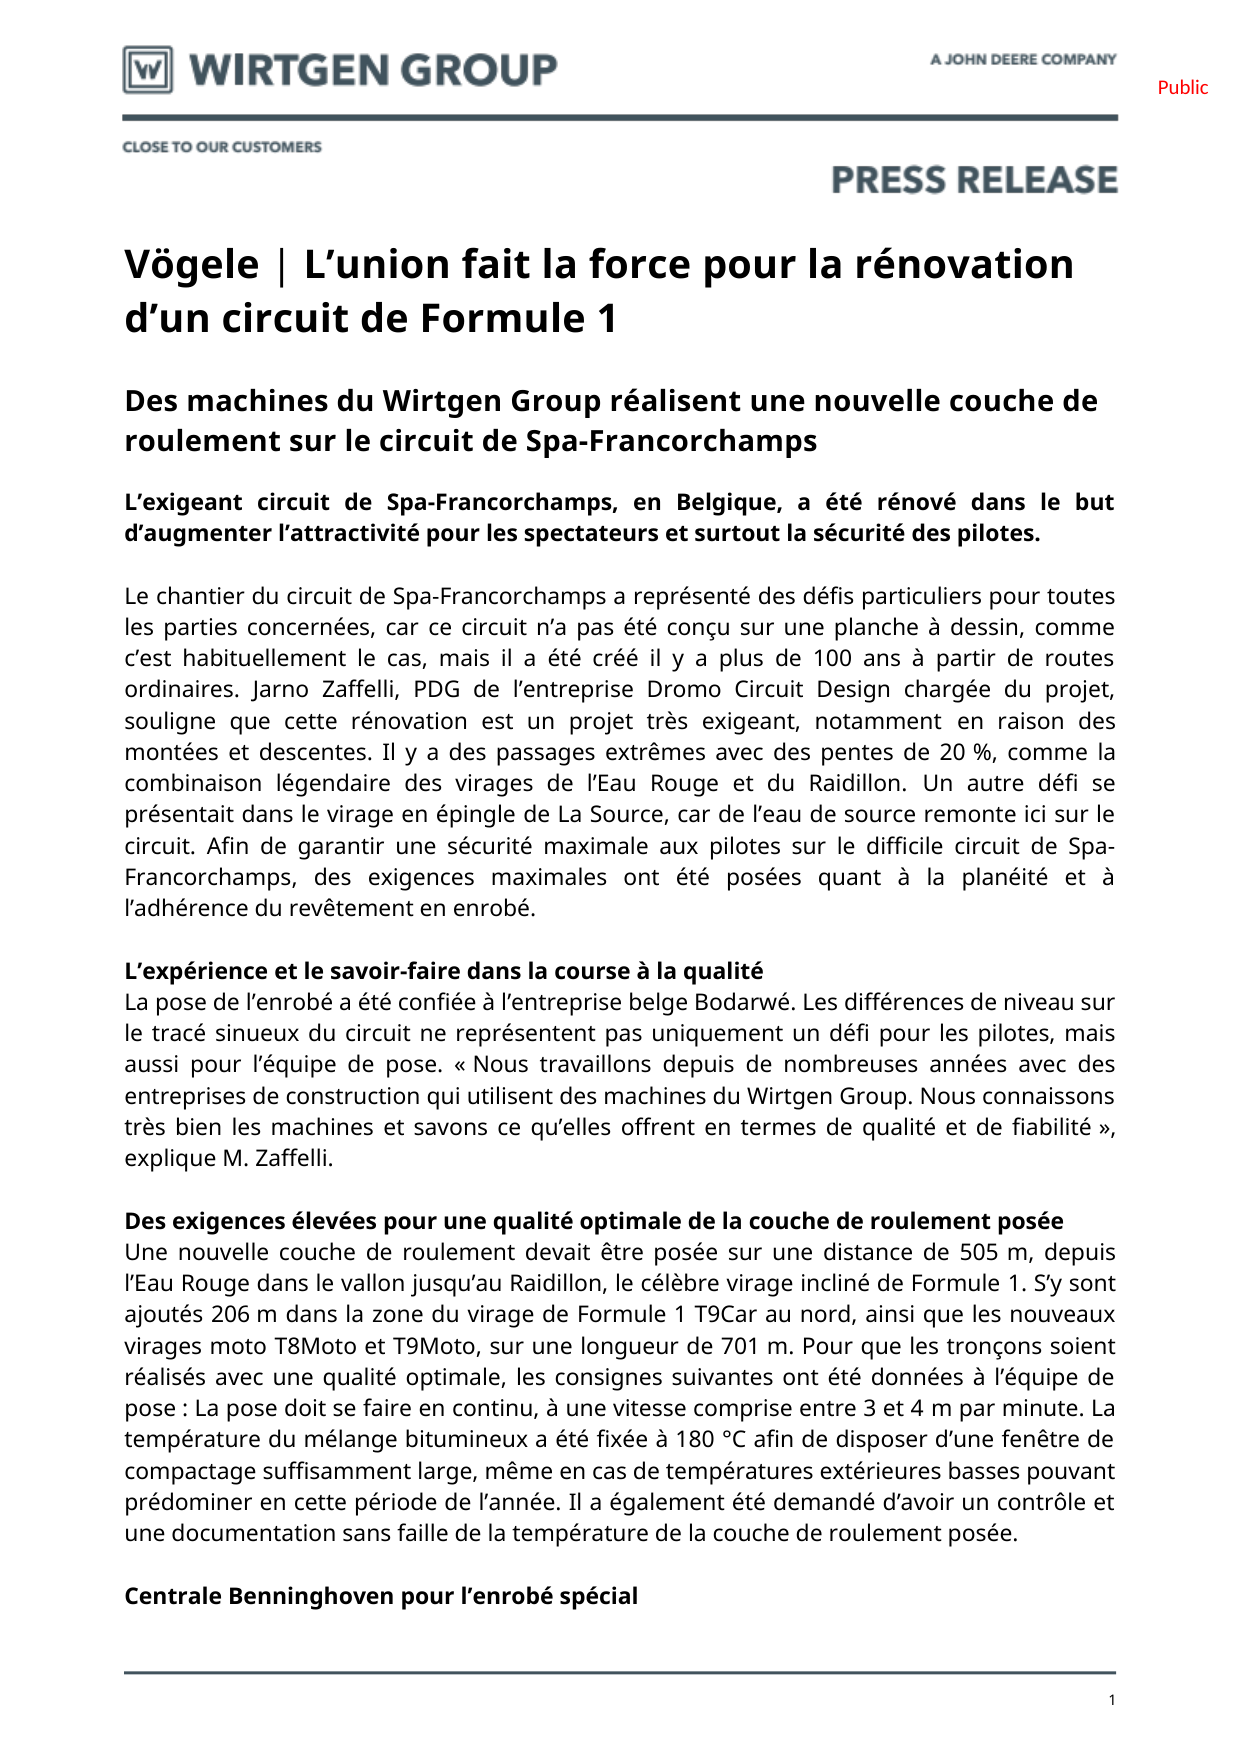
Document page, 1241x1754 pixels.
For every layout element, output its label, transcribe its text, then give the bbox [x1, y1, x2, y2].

text Des machines du Wirtgen Group réalisent une nouvelle couche de roulement sur le circuit de Spa-Francorchamps [124, 380, 1116, 459]
text Vögele | L’union fait la force pour la rénovation d’un circuit de Formule 1 [124, 236, 1116, 344]
text Le chantier du circuit de Spa-Francorchamps a représenté des défis particuliers pour toutes les parties concernées, car ce circuit n’a pas été conçu sur une planche à dessin, comme c’est habituellement le cas, mais il a été créé il y a plus de 100 ans à partir de routes ordinaires. Jarno Zaffelli, PDG de l’entreprise Dromo Circuit Design chargée du projet, souligne que cette rénovation est un projet très exigeant, notamment en raison des montées et descentes. Il y a des passages extrêmes avec des pentes de 20 %, comme la combinaison légendaire des virages de l’Eau Rouge et du Raidillon. Un autre défi se présentait dans le virage en épingle de La Source, car de l’eau de source remonte ici sur le circuit. Afin de garantir une sécurité maximale aux pilotes sur le difficile circuit de Spa-Francorchamps, des exigences maximales ont été posées quant à la planéité et à l’adhérence du revêtement en enrobé. [124, 579, 1116, 923]
text Centrale Benninghoven pour l’enrobé spécial [124, 1579, 1116, 1611]
text L’exigeant circuit de Spa-Francorchamps, en Belgique, a été rénové dans le but d’augmenter l’attractivité pour les spectateurs et surtout la sécurité des pilotes. [124, 486, 1116, 548]
text La pose de l’enrobé a été confiée à l’entreprise belge Bodarwé. Les différences de niveau sur le tracé sinueux du circuit ne représentent pas uniquement un défi pour les pilotes, mais aussi pour l’équipe de pose. « Nous travaillons depuis de nombreuses années avec des entreprises de construction qui utilisent des machines du Wirtgen Group. Nous connaissons très bien les machines et savons ce qu’elles offrent en termes de qualité et de fiabilité », explique M. Zaffelli. [124, 986, 1116, 1173]
text Des exigences élevées pour une qualité optimale de la couche de roulement posée [124, 1204, 1116, 1236]
text Une nouvelle couche de roulement devait être posée sur une distance de 505 m, depuis l’Eau Rouge dans le vallon jusqu’au Raidillon, le célèbre virage incliné de Formule 1. S’y sont ajoutés 206 m dans la zone du virage de Formule 1 T9Car au nord, ainsi que les nouveaux virages moto T8Moto et T9Moto, sur une longueur de 701 m. Pour que les tronçons soient réalisés avec une qualité optimale, les consignes suivantes ont été données à l’équipe de pose : La pose doit se faire en continu, à une vitesse comprise entre 3 et 4 m par minute. La température du mélange bitumineux a été fixée à 180 °C afin de disposer d’une fenêtre de compactage suffisamment large, même en cas de températures extérieures basses pouvant prédominer en cette période de l’année. Il a également été demandé d’avoir un contrôle et une documentation sans faille de la température de la couche de roulement posée. [124, 1236, 1116, 1548]
text L’expérience et le savoir-faire dans la course à la qualité [124, 954, 1116, 986]
